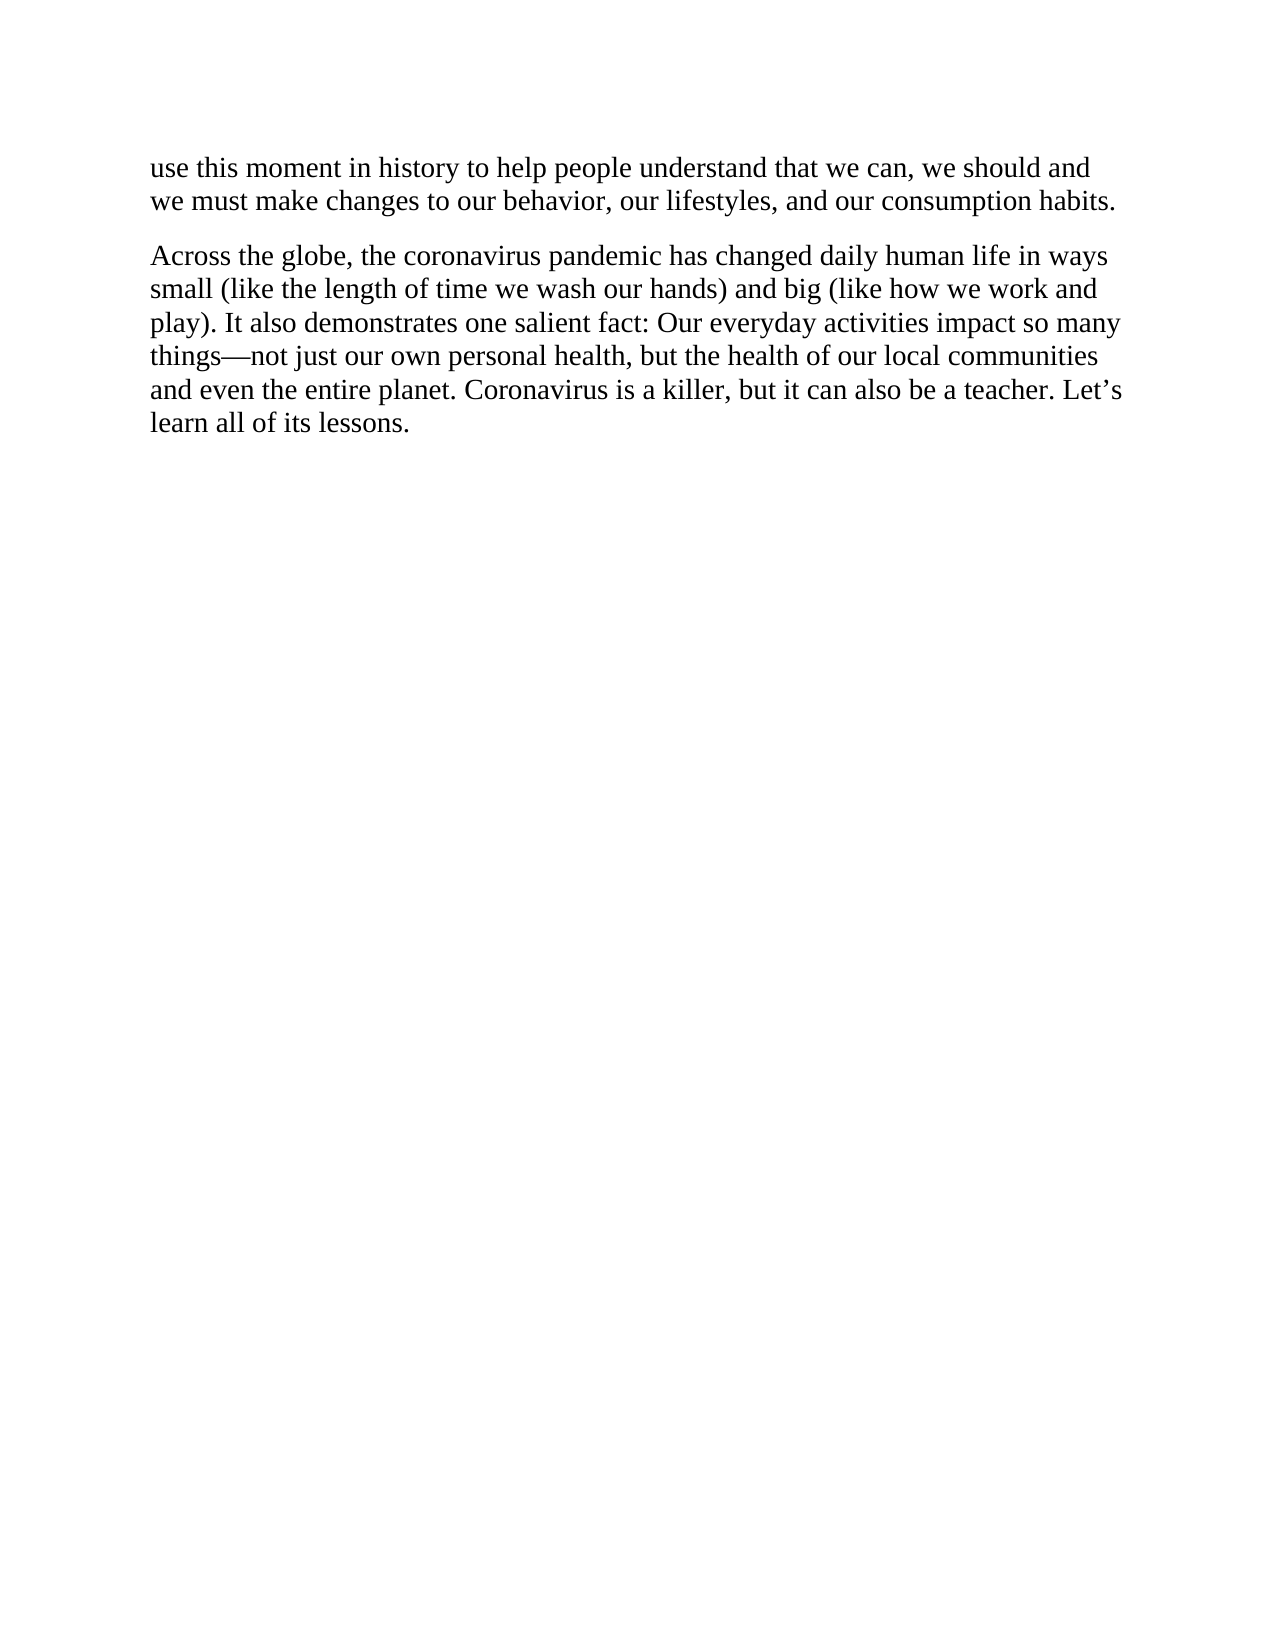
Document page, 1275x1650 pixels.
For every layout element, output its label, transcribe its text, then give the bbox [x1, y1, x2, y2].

text Across the globe, the coronavirus pandemic has changed daily human life in ways small (like the length of time we wash our hands) and big (like how we work and play). It also demonstrates one salient fact: Our everyday activities impact so many things—not just our own personal health, but the health of our local communities and even the entire planet. Coronavirus is a killer, but it can also be a teacher. Let’s learn all of its lessons. [150, 238, 1125, 439]
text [150, 150, 1125, 217]
